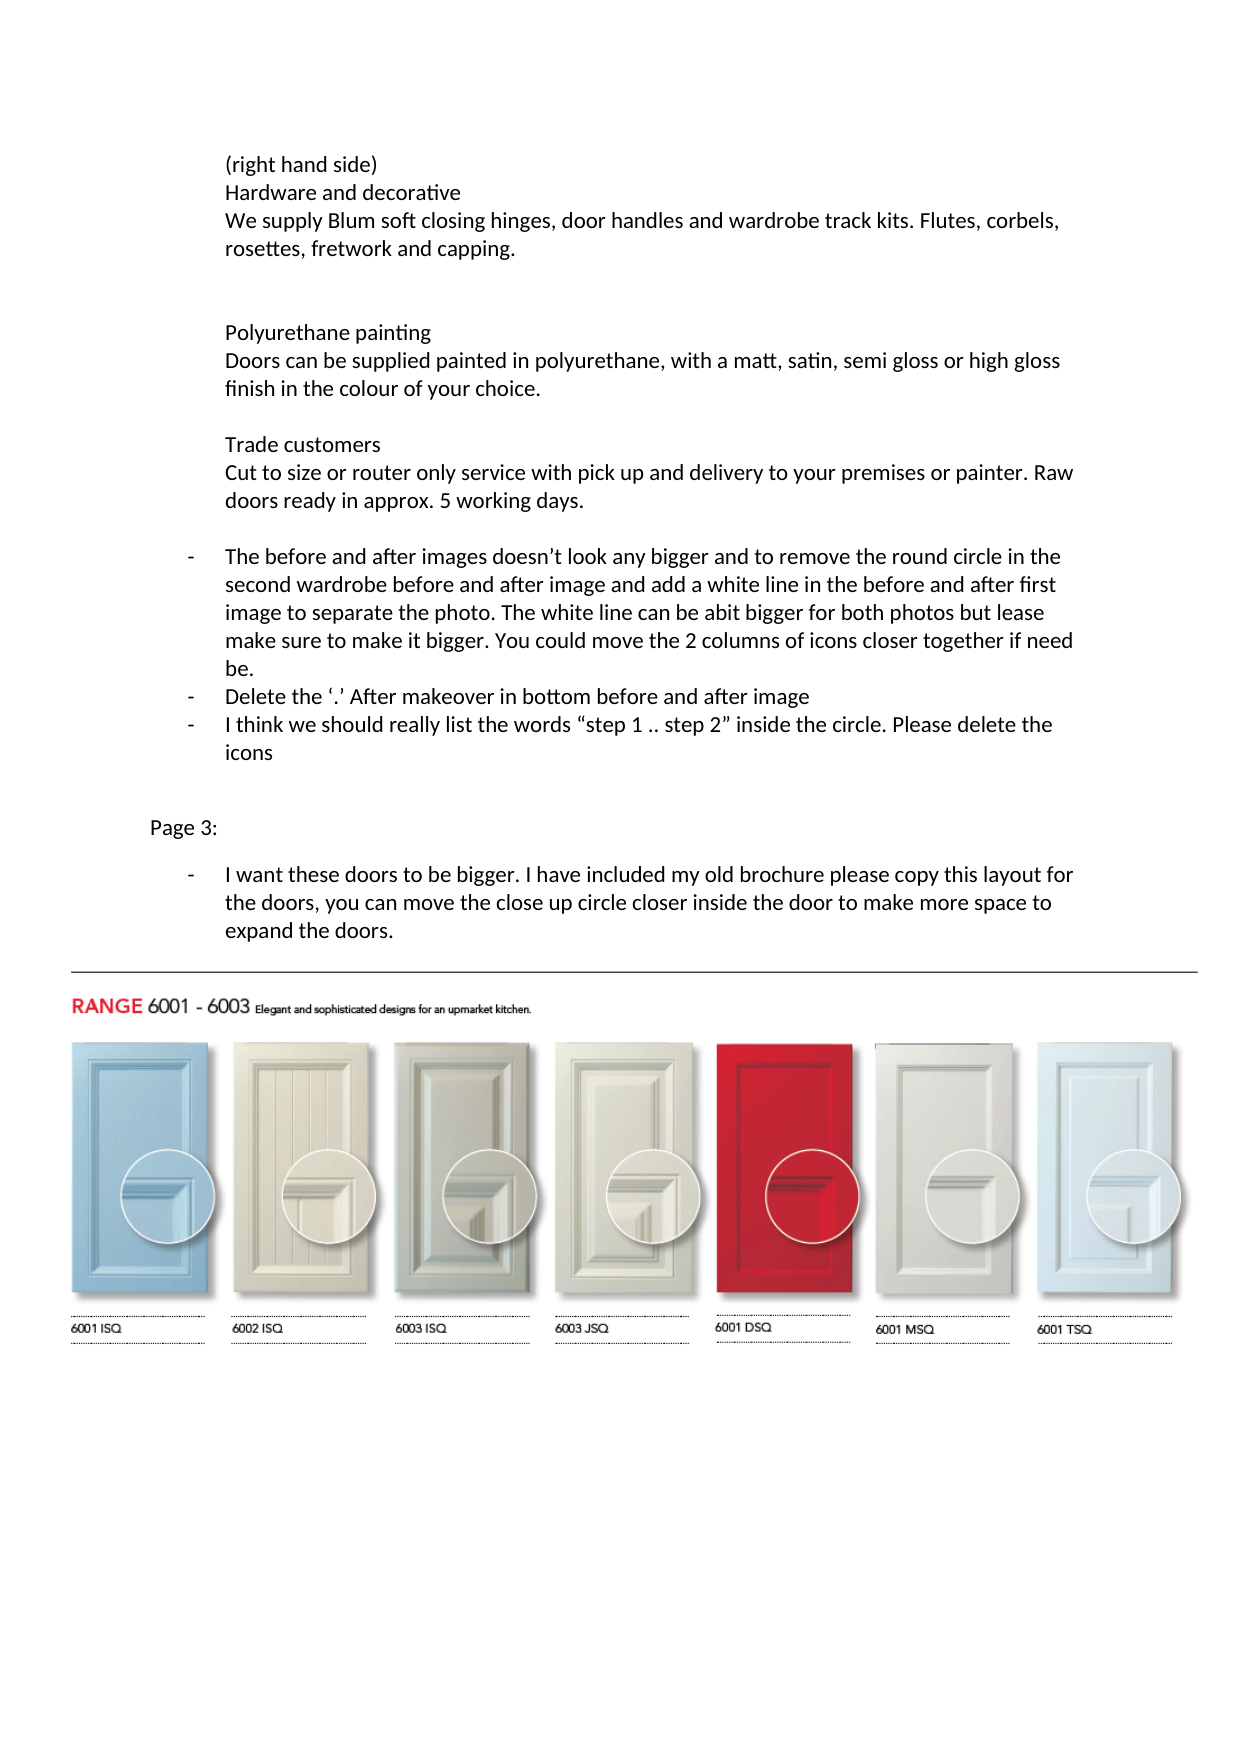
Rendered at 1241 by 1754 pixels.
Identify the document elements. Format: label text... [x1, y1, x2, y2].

list Delete the ‘.’ After makeover in bottom before and after image [187, 682, 1090, 710]
list I want these doors to be bigger. I have included my old brochure please copy this layout for the doors, you can move the close up circle closer inside the door to make more space to expand the doors. [187, 860, 1090, 944]
list Cut to size or router only service with pick up and delivery to your premises or painter. Raw doors ready in approx. 5 working days. [225, 458, 1090, 514]
list (right hand side) [225, 150, 1090, 178]
list Trade customers [225, 430, 1090, 458]
list We supply Blum soft closing hinges, door handles and wardrobe track kits. Flutes, corbels, rosettes, fretwork and capping. [225, 206, 1090, 262]
list Hardware and decorative [225, 178, 1090, 206]
list The before and after images doesn’t look any bigger and to remove the round circle in the second wardrobe before and after image and add a white line in the before and after first image to separate the photo. The white line can be abit bigger for both photos but lease make sure to make it bigger. You could move the 2 columns of icons closer together if need be. [187, 542, 1090, 682]
list I think we should really list the words “step 1 .. step 2” inside the circle. Please delete the icons [187, 710, 1090, 766]
list Doors can be supplied painted in polyurethane, with a matt, satin, semi gloss or high gloss finish in the colour of your choice. [225, 346, 1090, 402]
text Page 3: [150, 813, 1090, 841]
picture [52, 965, 1205, 1350]
list Polyurethane painting [225, 318, 1090, 346]
